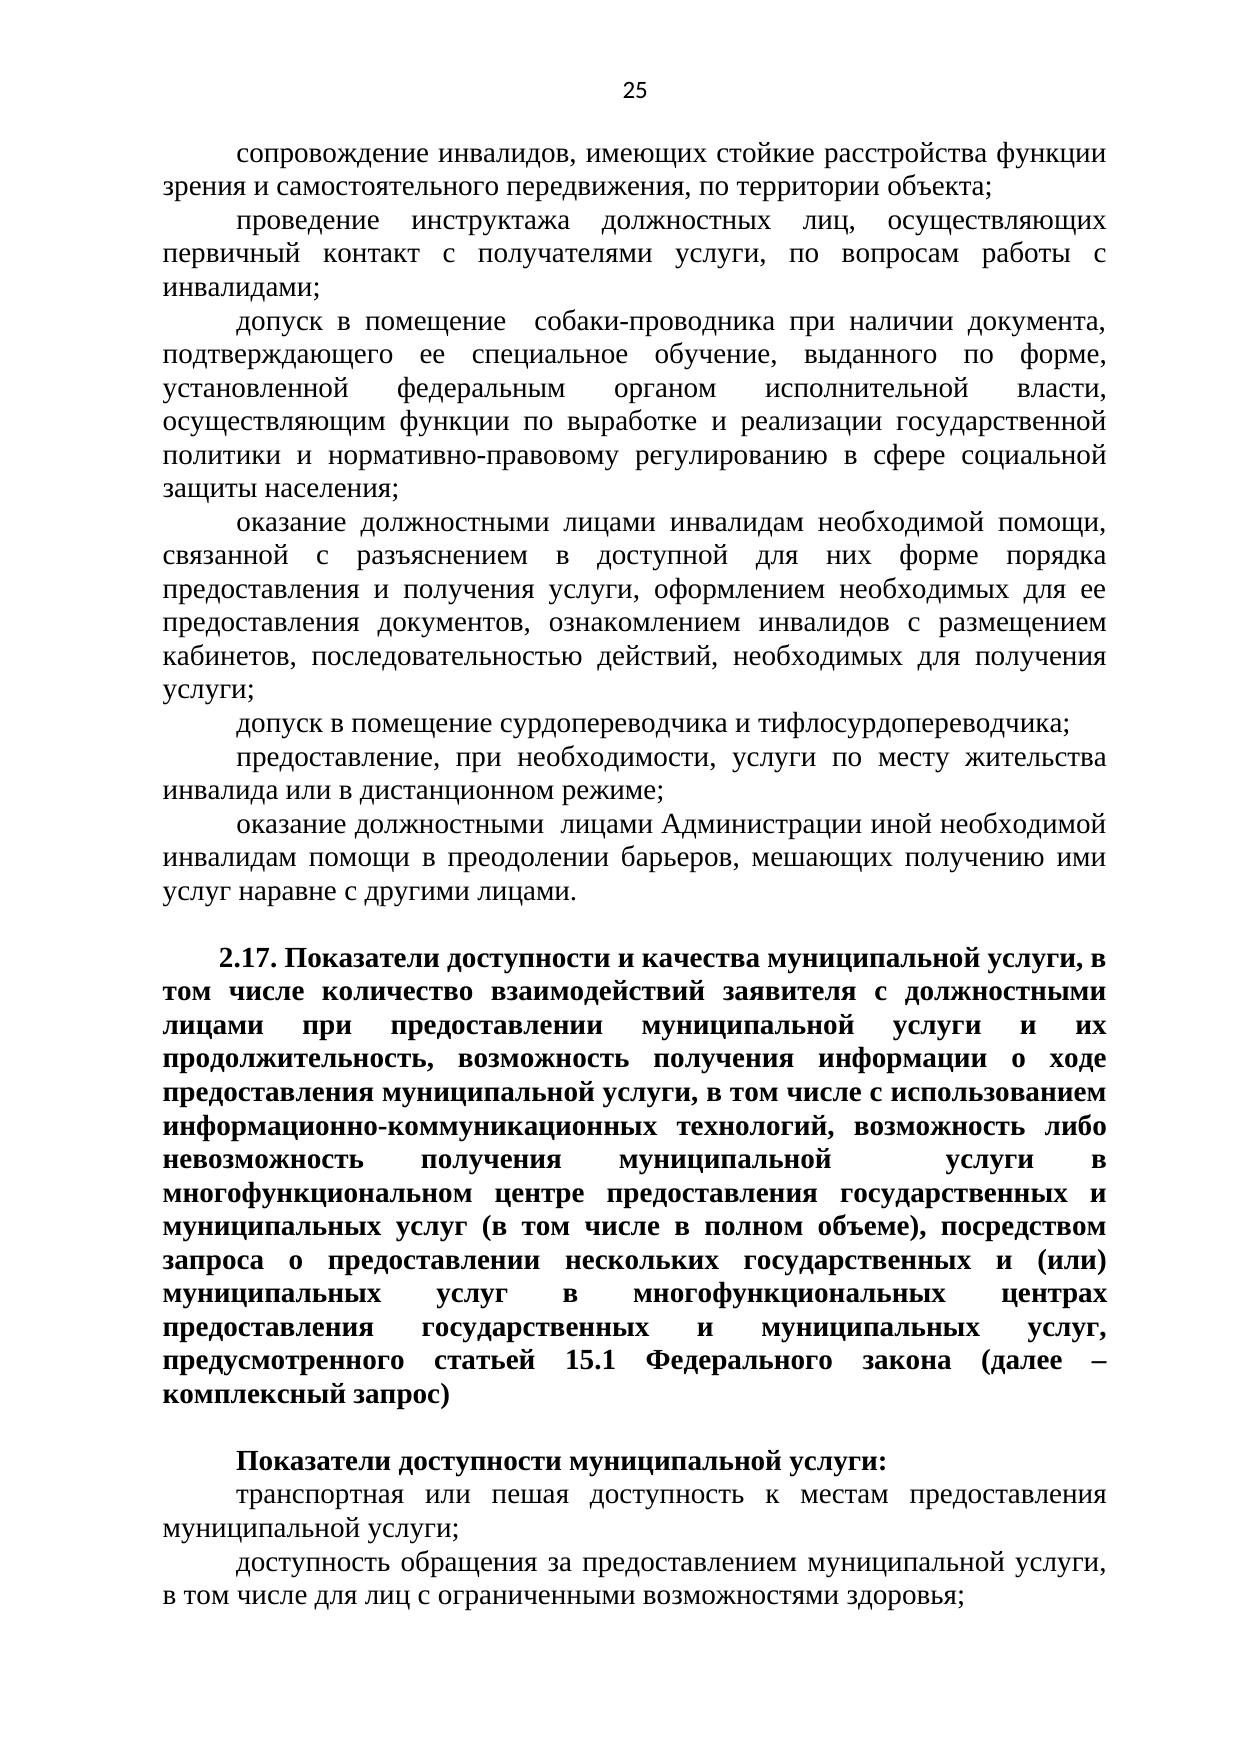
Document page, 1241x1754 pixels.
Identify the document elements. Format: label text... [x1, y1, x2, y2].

text Показатели доступности муниципальной услуги: [162, 1443, 1107, 1477]
text оказание должностными лицами инвалидам необходимой помощи, связанной с разъяснением в доступной для них форме порядка предоставления и получения услуги, оформлением необходимых для ее предоставления документов, ознакомлением инвалидов с размещением кабинетов, последовательностью действий, необходимых для получения услуги; [162, 504, 1107, 705]
text доступность обращения за предоставлением муниципальной услуги, в том числе для лиц с ограниченными возможностями здоровья; [162, 1544, 1107, 1611]
text сопровождение инвалидов, имеющих стойкие расстройства функции зрения и самостоятельного передвижения, по территории объекта; [162, 135, 1107, 202]
text предоставление, при необходимости, услуги по месту жительства инвалида или в дистанционном режиме; [162, 739, 1107, 806]
text проведение инструктажа должностных лиц, осуществляющих первичный контакт с получателями услуги, по вопросам работы с инвалидами; [162, 202, 1107, 303]
text 2.17. Показатели доступности и качества муниципальной услуги, в том числе количество взаимодействий заявителя с должностными лицами при предоставлении муниципальной услуги и их продолжительность, возможность получения информации о ходе предоставления муниципальной услуги, в том числе с использованием информационно-коммуникационных технологий, возможность либо невозможность получения муниципальной услуги в многофункциональном центре предоставления государственных и муниципальных услуг (в том числе в полном объеме), посредством запроса о предоставлении нескольких государственных и (или) муниципальных услуг в многофункциональных центрах предоставления государственных и муниципальных услуг, предусмотренного статьей 15.1 Федерального закона (далее – комплексный запрос) [162, 940, 1107, 1409]
text допуск в помещение сурдопереводчика и тифлосурдопереводчика; [162, 705, 1107, 739]
text транспортная или пешая доступность к местам предоставления муниципальной услуги; [162, 1477, 1107, 1544]
text оказание должностными лицами Администрации иной необходимой инвалидам помощи в преодолении барьеров, мешающих получению ими услуг наравне с другими лицами. [162, 806, 1107, 906]
text допуск в помещение собаки-проводника при наличии документа, подтверждающего ее специальное обучение, выданного по форме, установленной федеральным органом исполнительной власти, осуществляющим функции по выработке и реализации государственной политики и нормативно-правовому регулированию в сфере социальной защиты населения; [162, 303, 1107, 504]
